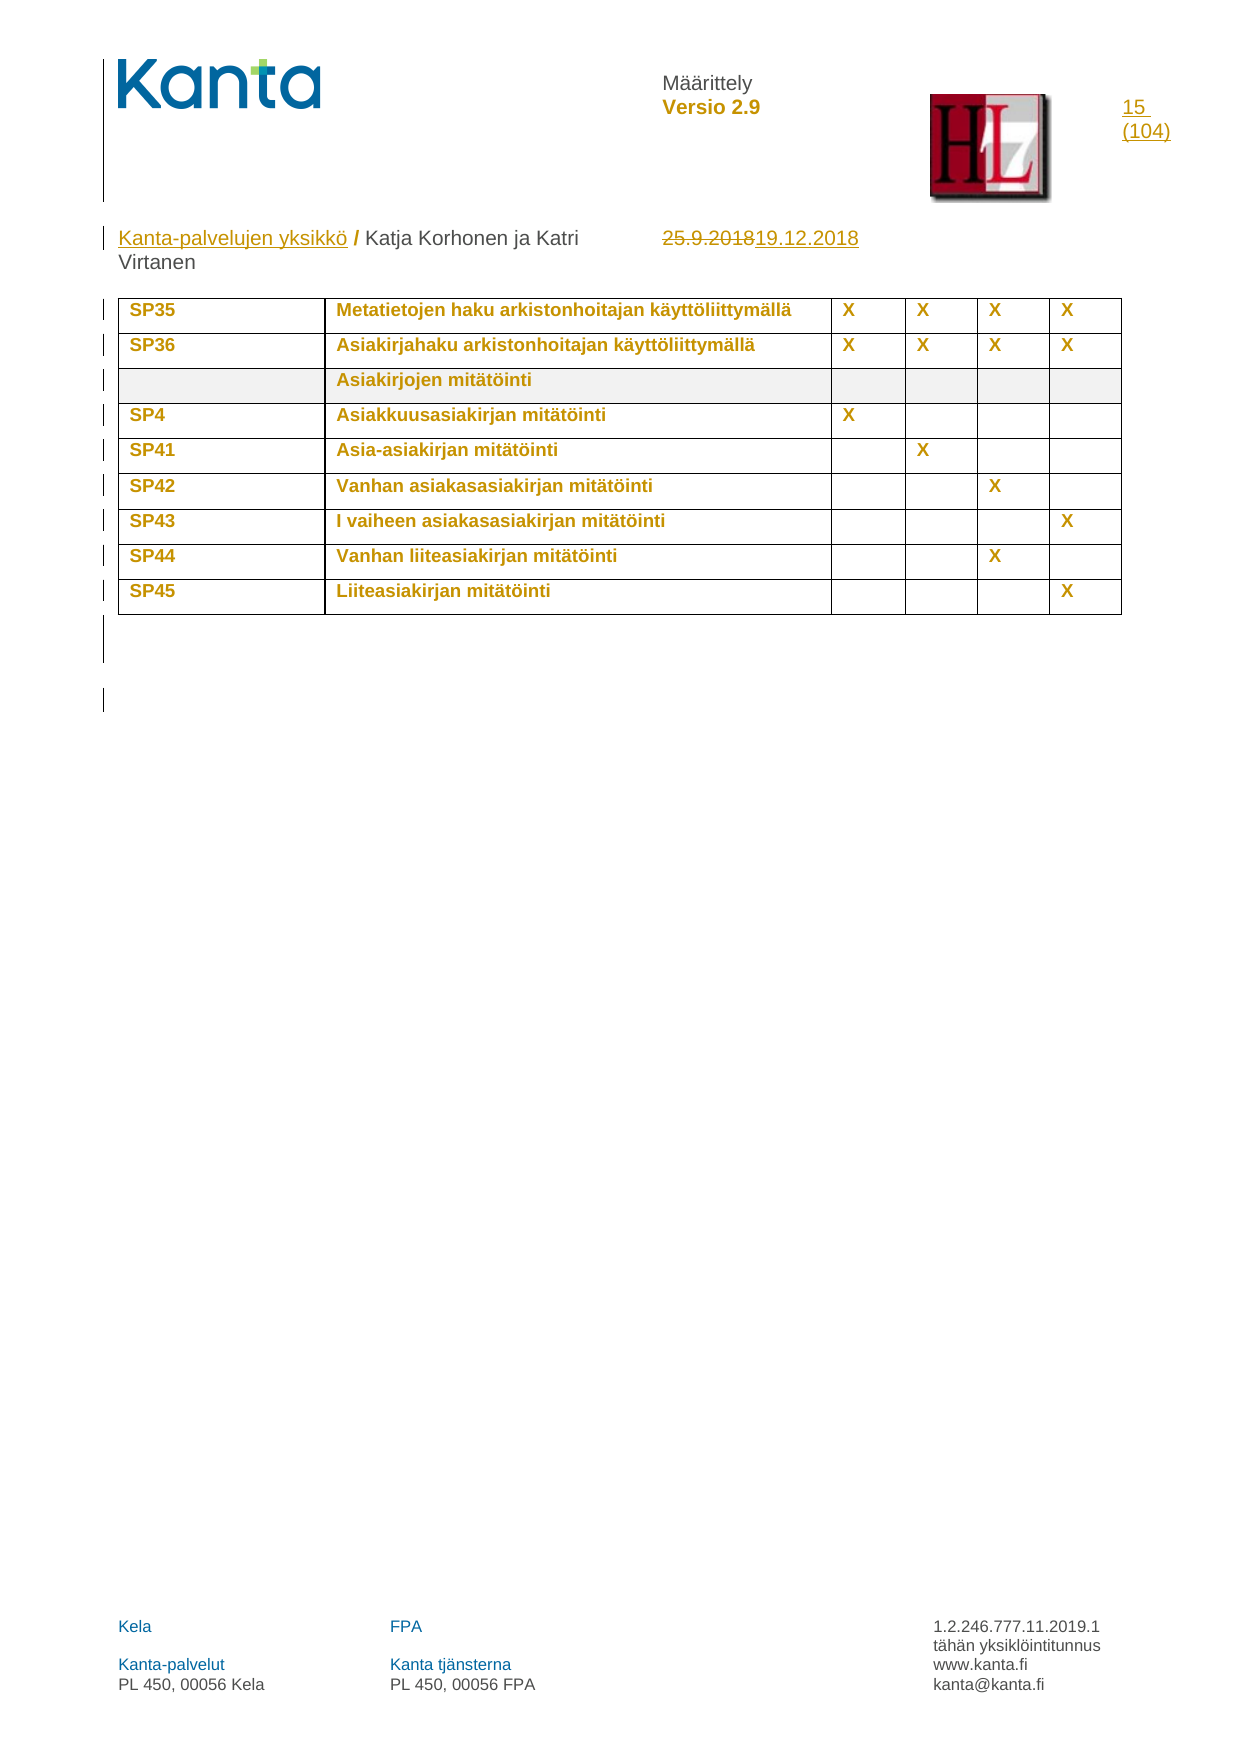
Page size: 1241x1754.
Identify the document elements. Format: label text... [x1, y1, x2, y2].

table_cell X [978, 334, 1049, 368]
table_cell SP45 [119, 580, 324, 614]
table_cell [978, 439, 1049, 473]
table_cell X [1050, 299, 1121, 333]
table_cell [906, 474, 977, 508]
table_cell [1050, 369, 1121, 403]
table_cell Metatietojen haku arkistonhoitajan käyttöliittymällä [326, 299, 831, 333]
table_cell SP4 [119, 404, 324, 438]
table_cell X [906, 299, 977, 333]
picture [930, 94, 1053, 203]
table_cell Asiakkuusasiakirjan mitätöinti [326, 404, 831, 438]
table_cell SP42 [119, 474, 324, 508]
table_cell [906, 369, 977, 403]
table_cell SP41 [119, 439, 324, 473]
table_cell [906, 404, 977, 438]
table_cell X [1050, 334, 1121, 368]
table_cell [978, 580, 1049, 614]
table_cell [832, 510, 905, 543]
table_cell [978, 404, 1049, 438]
table_cell [832, 474, 905, 508]
table_cell X [906, 439, 977, 473]
table_cell SP43 [119, 510, 324, 543]
table_cell SP35 [119, 299, 324, 333]
table_cell [1050, 439, 1121, 473]
table_cell X [832, 404, 905, 438]
table_cell [1050, 404, 1121, 438]
table_cell [906, 580, 977, 614]
table_cell Asia-asiakirjan mitätöinti [326, 439, 831, 473]
table_cell Liiteasiakirjan mitätöinti [326, 580, 831, 614]
table_cell [1050, 545, 1121, 579]
table_cell X [1050, 510, 1121, 543]
table_cell Asiakirjojen mitätöinti [326, 369, 831, 403]
table_cell X [1050, 580, 1121, 614]
table_cell [832, 439, 905, 473]
table_cell X [832, 334, 905, 368]
table_cell X [978, 299, 1049, 333]
table_cell [906, 510, 977, 543]
table_cell [832, 580, 905, 614]
table_cell X [832, 299, 905, 333]
table_cell Vanhan asiakasasiakirjan mitätöinti [326, 474, 831, 508]
table_cell SP36 [119, 334, 324, 368]
table_cell [832, 545, 905, 579]
table_cell [906, 545, 977, 579]
table_cell [119, 369, 324, 403]
table_cell X [906, 334, 977, 368]
table_cell I vaiheen asiakasasiakirjan mitätöinti [326, 510, 831, 543]
table_cell [832, 369, 905, 403]
table_cell X [978, 545, 1049, 579]
table_cell [978, 510, 1049, 543]
table_cell Asiakirjahaku arkistonhoitajan käyttöliittymällä [326, 334, 831, 368]
table_cell SP44 [119, 545, 324, 579]
table_cell X [978, 474, 1049, 508]
table_cell [1050, 474, 1121, 508]
table_cell Vanhan liiteasiakirjan mitätöinti [326, 545, 831, 579]
picture [118, 59, 321, 109]
table_cell [978, 369, 1049, 403]
